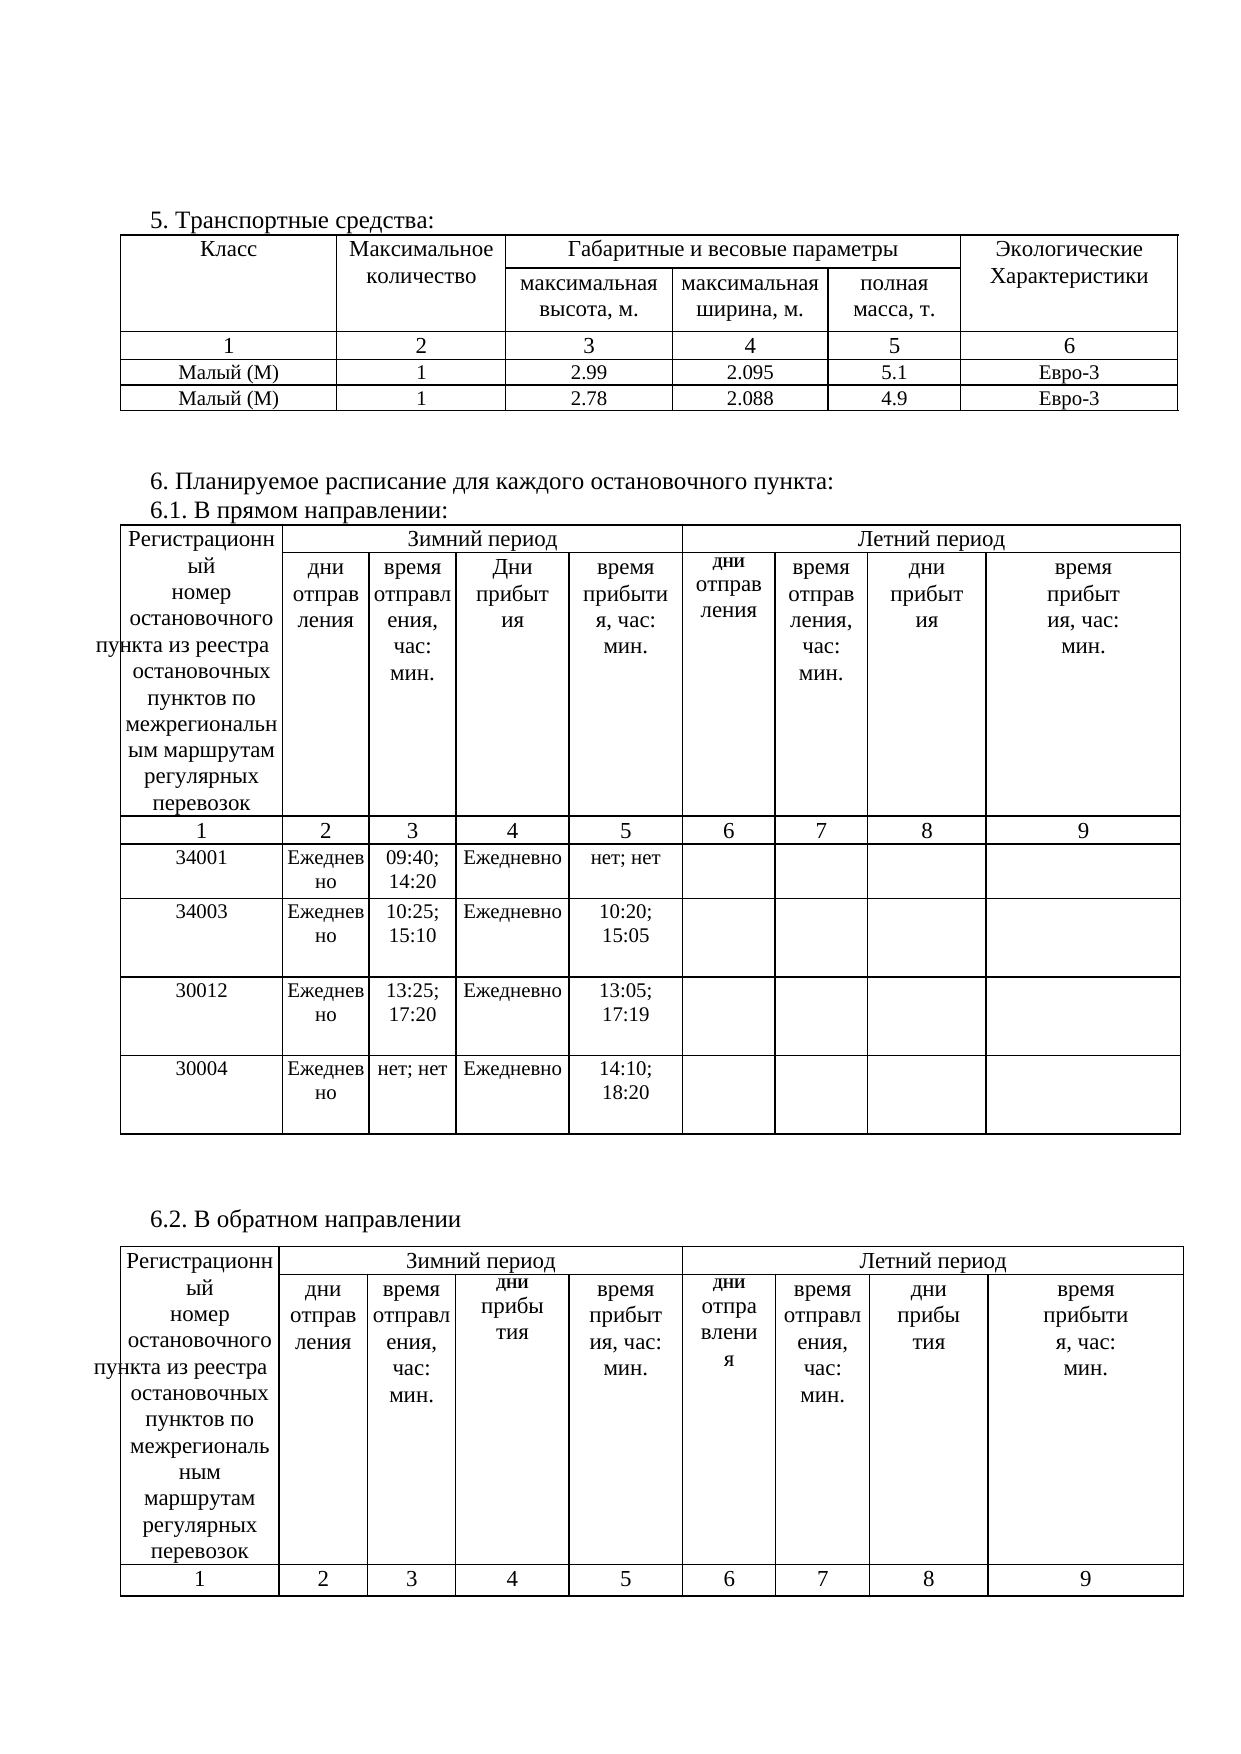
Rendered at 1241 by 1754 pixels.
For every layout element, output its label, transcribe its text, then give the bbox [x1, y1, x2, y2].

table_cell Ежедневно [283, 899, 368, 976]
table_header Зимний период [280, 1247, 682, 1274]
table_cell время отправл ения, час: мин. [368, 1275, 455, 1563]
table_header Регистрационный номер остановочного пункта из реестра остановочных пунктов по межрегиональным маршрутам регулярных перевозок [121, 526, 282, 815]
table_cell [987, 978, 1180, 1054]
table_cell 1 [337, 386, 505, 410]
table_cell 1 [337, 360, 505, 384]
table_cell 8 [868, 817, 985, 843]
table_cell 4 [673, 332, 827, 358]
table_cell [868, 1056, 985, 1133]
table_cell Малый (М) [121, 360, 336, 384]
table_cell максимальная ширина, м. [673, 269, 827, 331]
text 6.2. В обратном направлении [150, 1204, 1090, 1233]
table_cell ДНИ прибы тия [456, 1275, 568, 1563]
table_header Зимний период [283, 526, 682, 552]
table_cell 30012 [121, 978, 282, 1054]
table_cell ДНИ отправ ления [683, 553, 774, 815]
table_cell 14:10; 18:20 [570, 1056, 682, 1133]
table_cell 6 [683, 1565, 775, 1595]
table_cell [776, 899, 867, 976]
table_cell 13:25; 17:20 [370, 978, 455, 1054]
table_cell 13:05; 17:19 [570, 978, 682, 1054]
table_cell нет; нет [570, 845, 682, 898]
table_cell 6 [961, 332, 1177, 358]
table_cell 2 [337, 332, 505, 358]
table_header Габаритные и весовые параметры [506, 236, 960, 267]
table_cell время отправл ения, час: мин. [370, 553, 455, 815]
table_cell 2 [283, 817, 368, 843]
table_cell время прибыти я, час: мин. [570, 553, 682, 815]
table_cell [868, 845, 985, 898]
table_cell 4.9 [829, 386, 960, 410]
table_cell 2.99 [506, 360, 672, 384]
table_cell Дни прибыт ия [457, 553, 568, 815]
table_cell дни отправ ления [280, 1275, 367, 1563]
table_cell [683, 978, 774, 1054]
table_header Летний период [683, 526, 1180, 552]
table_cell 2.088 [673, 386, 827, 410]
table_cell нет; нет [370, 1056, 455, 1133]
table_cell дни отправ ления [283, 553, 368, 815]
table_cell Ежедневно [457, 1056, 568, 1133]
table_cell [683, 899, 774, 976]
table_cell 09:40; 14:20 [370, 845, 455, 898]
table_cell Евро-3 [961, 360, 1177, 384]
table_cell Ежедневно [457, 978, 568, 1054]
table_cell Ежедневно [283, 1056, 368, 1133]
table_cell 10:20; 15:05 [570, 899, 682, 976]
table_cell 3 [506, 332, 672, 358]
table_cell 10:25; 15:10 [370, 899, 455, 976]
table_cell 9 [989, 1565, 1183, 1595]
table_cell полная масса, т. [829, 269, 960, 331]
table_cell 7 [776, 817, 867, 843]
table_cell 2.78 [506, 386, 672, 410]
table_cell 6 [683, 817, 774, 843]
table_cell время прибыти я, час: мин. [989, 1275, 1183, 1563]
table_cell 4 [456, 1565, 568, 1595]
table_cell максимальная высота, м. [506, 269, 672, 331]
table_cell Евро-3 [961, 386, 1177, 410]
table_cell 5 [829, 332, 960, 358]
table_cell время прибыт ия, час: мин. [570, 1275, 682, 1563]
table_cell [776, 845, 867, 898]
table_cell 2 [280, 1565, 367, 1595]
table_cell [868, 978, 985, 1054]
table_header Экологические Характеристики [961, 236, 1177, 331]
table_cell 3 [370, 817, 455, 843]
table_cell время прибыт ия, час: мин. [987, 553, 1180, 815]
table_cell 7 [776, 1565, 869, 1595]
table_cell [987, 845, 1180, 898]
table_cell Ежедневно [457, 899, 568, 976]
table_cell 1 [121, 817, 282, 843]
table_cell 4 [457, 817, 568, 843]
table_cell Ежедневно [283, 978, 368, 1054]
text 5. Транспортные средства: [150, 205, 1090, 234]
table_cell 3 [368, 1565, 455, 1595]
table_cell [683, 845, 774, 898]
table_cell 1 [121, 332, 336, 358]
text 6.1. В прямом направлении: [150, 495, 1090, 524]
table_cell [987, 899, 1180, 976]
table_cell [987, 1056, 1180, 1133]
table_header Класс [121, 236, 336, 331]
table_cell [683, 1056, 774, 1133]
table_cell время отправл ения, час: мин. [776, 1275, 869, 1563]
table_cell 34001 [121, 845, 282, 898]
table_cell дни прибы тия [870, 1275, 987, 1563]
table_cell [776, 1056, 867, 1133]
table_cell время отправ ления, час: мин. [776, 553, 867, 815]
table_header Максимальное количество [337, 236, 505, 331]
table_cell ДНИ отпра влени я [683, 1275, 775, 1563]
table_cell [868, 899, 985, 976]
table_cell 5 [570, 1565, 682, 1595]
table_cell Ежедневно [457, 845, 568, 898]
table_cell 30004 [121, 1056, 282, 1133]
table_cell 8 [870, 1565, 987, 1595]
table_header Летний период [683, 1247, 1183, 1274]
table_cell 34003 [121, 899, 282, 976]
table_cell [776, 978, 867, 1054]
table_cell 5.1 [829, 360, 960, 384]
table_cell 1 [121, 1565, 278, 1595]
table_cell дни прибыт ия [868, 553, 985, 815]
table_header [121, 1247, 278, 1563]
table_cell Ежедневно [283, 845, 368, 898]
table_cell 9 [987, 817, 1180, 843]
table_cell Малый (М) [121, 386, 336, 410]
table_cell 5 [570, 817, 682, 843]
text 6. Планируемое расписание для каждого остановочного пункта: [150, 466, 1090, 495]
table_cell 2.095 [673, 360, 827, 384]
